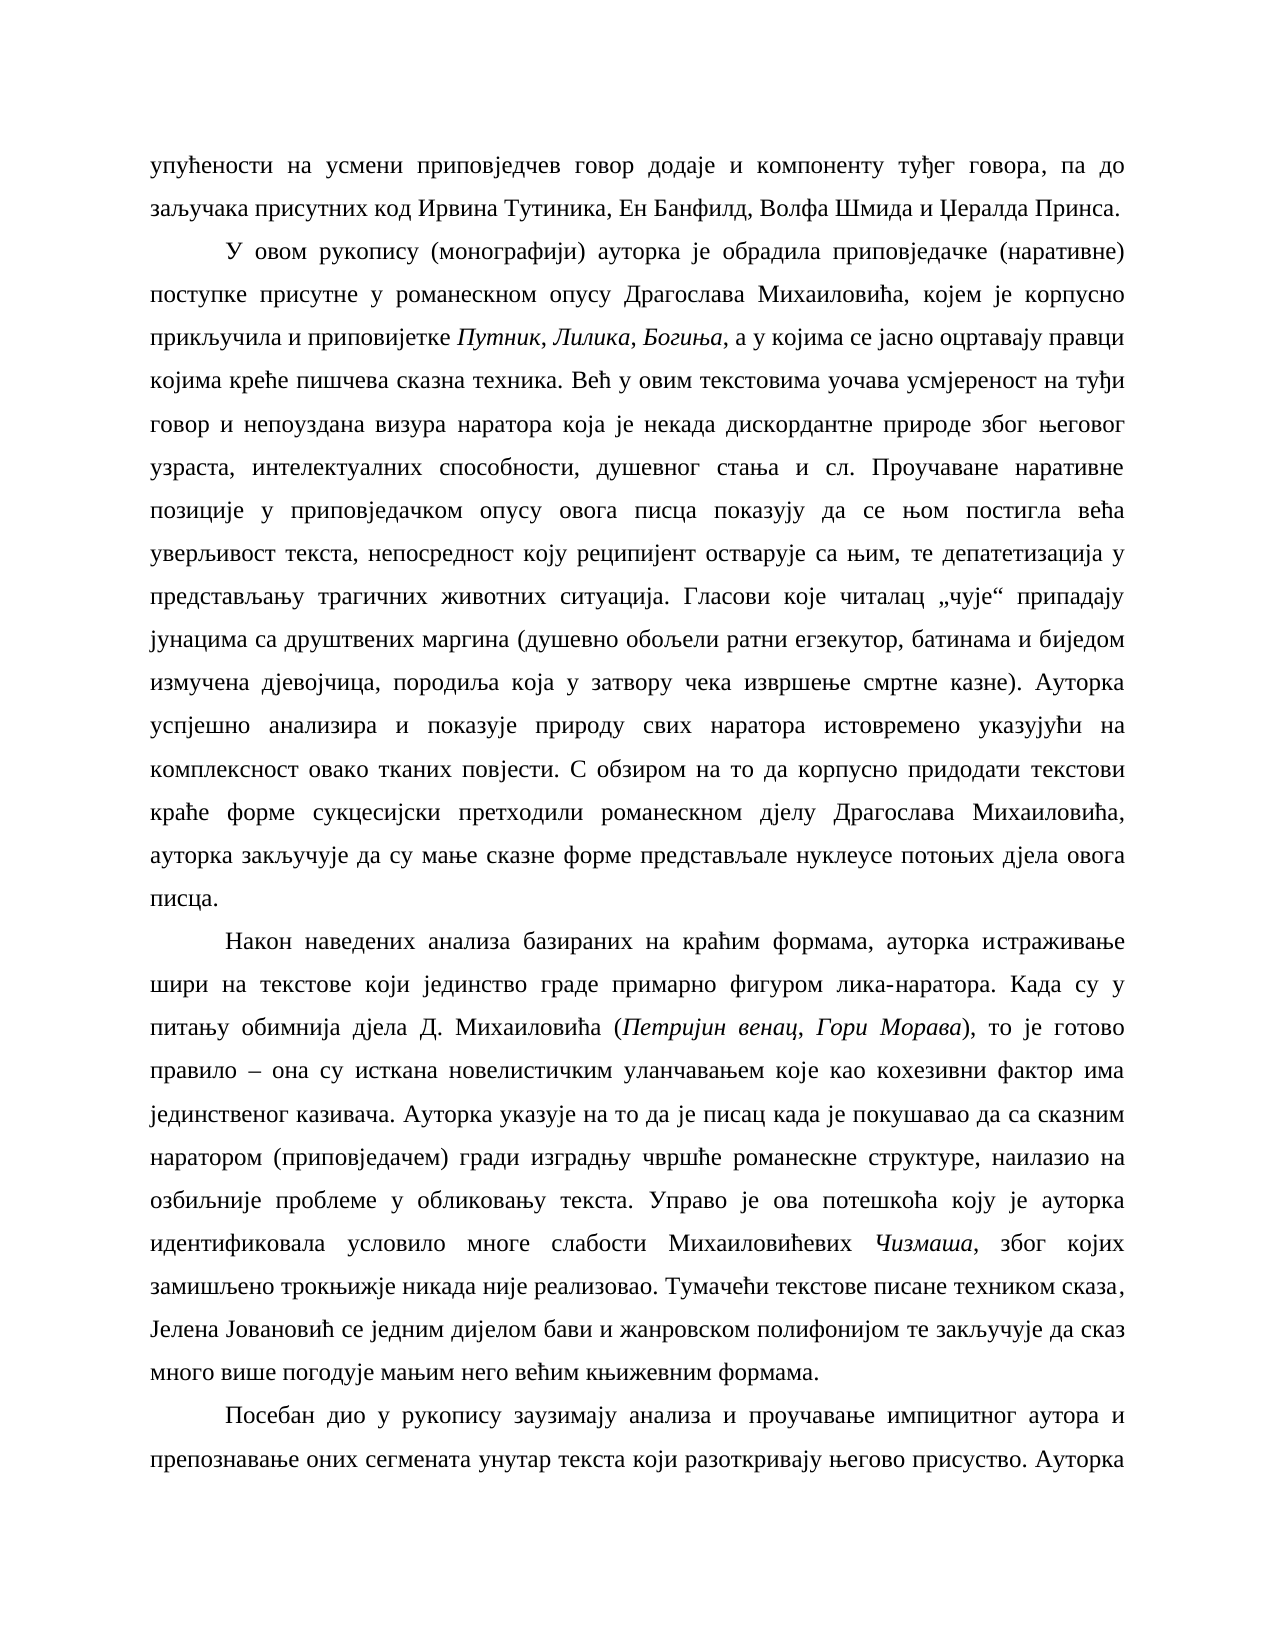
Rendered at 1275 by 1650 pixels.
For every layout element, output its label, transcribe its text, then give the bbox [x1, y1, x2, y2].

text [150, 1401, 1125, 1472]
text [150, 150, 1125, 222]
text Након наведених анализа базираних на краћим формама, ауторка истраживање шири на текстове који јединство граде примарно фигуром лика-наратора. Када су у питању обимнија дјела Д. Михаиловића (Петријин венац, Гори Морава), то је готово правило – она су исткана новелистичким уланчавањем које као кохезивни фактор има јединственог казивача. Ауторка указује на то да је писац када је покушавао да са сказним наратором (приповједачем) гради изградњу чвршће романескне структуре, наилазио на озбиљније проблеме у обликовању текста. Управо је ова потешкоћа коју је ауторка идентификовала условило многе слабости Михаиловићевих Чизмаша, због којих замишљено трокњижје никада није реализовао. Тумачећи текстове писане техником сказа, Јелена Јовановић се једним дијелом бави и жанровском полифонијом те закључује да сказ много више погодује мањим него већим књижевним формама. [150, 926, 1125, 1386]
text У овом рукопису (монографији) ауторка је обрадила приповједачке (наративне) поступке присутне у романескном опусу Драгослава Михаиловића, којем је корпусно прикључила и приповијетке Путник, Лилика, Богиња, а у којима се јасно оцртавају правци којима креће пишчева сказна техника. Већ у овим текстовима уочава усмјереност на туђи говор и непоуздана визура наратора која је некада дискордантне природе због његовог узраста, интелектуалних способности, душевног стања и сл. Проучаване наративне позиције у приповједачком опусу овога писца показују да се њом постигла већа уверљивост текста, непосредност коју реципијент остварује са њим, те депатетизација у представљању трагичних животних ситуација. Гласови које читалац „чује“ припадају јунацима са друштвених маргина (душевно обољели ратни егзекутор, батинама и биједом измучена дјевојчица, породиља која у затвору чека извршење смртне казне). Ауторка успјешно анализира и показује природу свих наратора истовремено указујући на комплексност овако тканих повјести. С обзиром на то да корпусно придодати текстови краће форме сукцесијски претходили романескном дјелу Драгослава Михаиловића, ауторка закључује да су мање сказне форме представљале нуклеусе потоњих дјела овога писца. [150, 236, 1125, 912]
